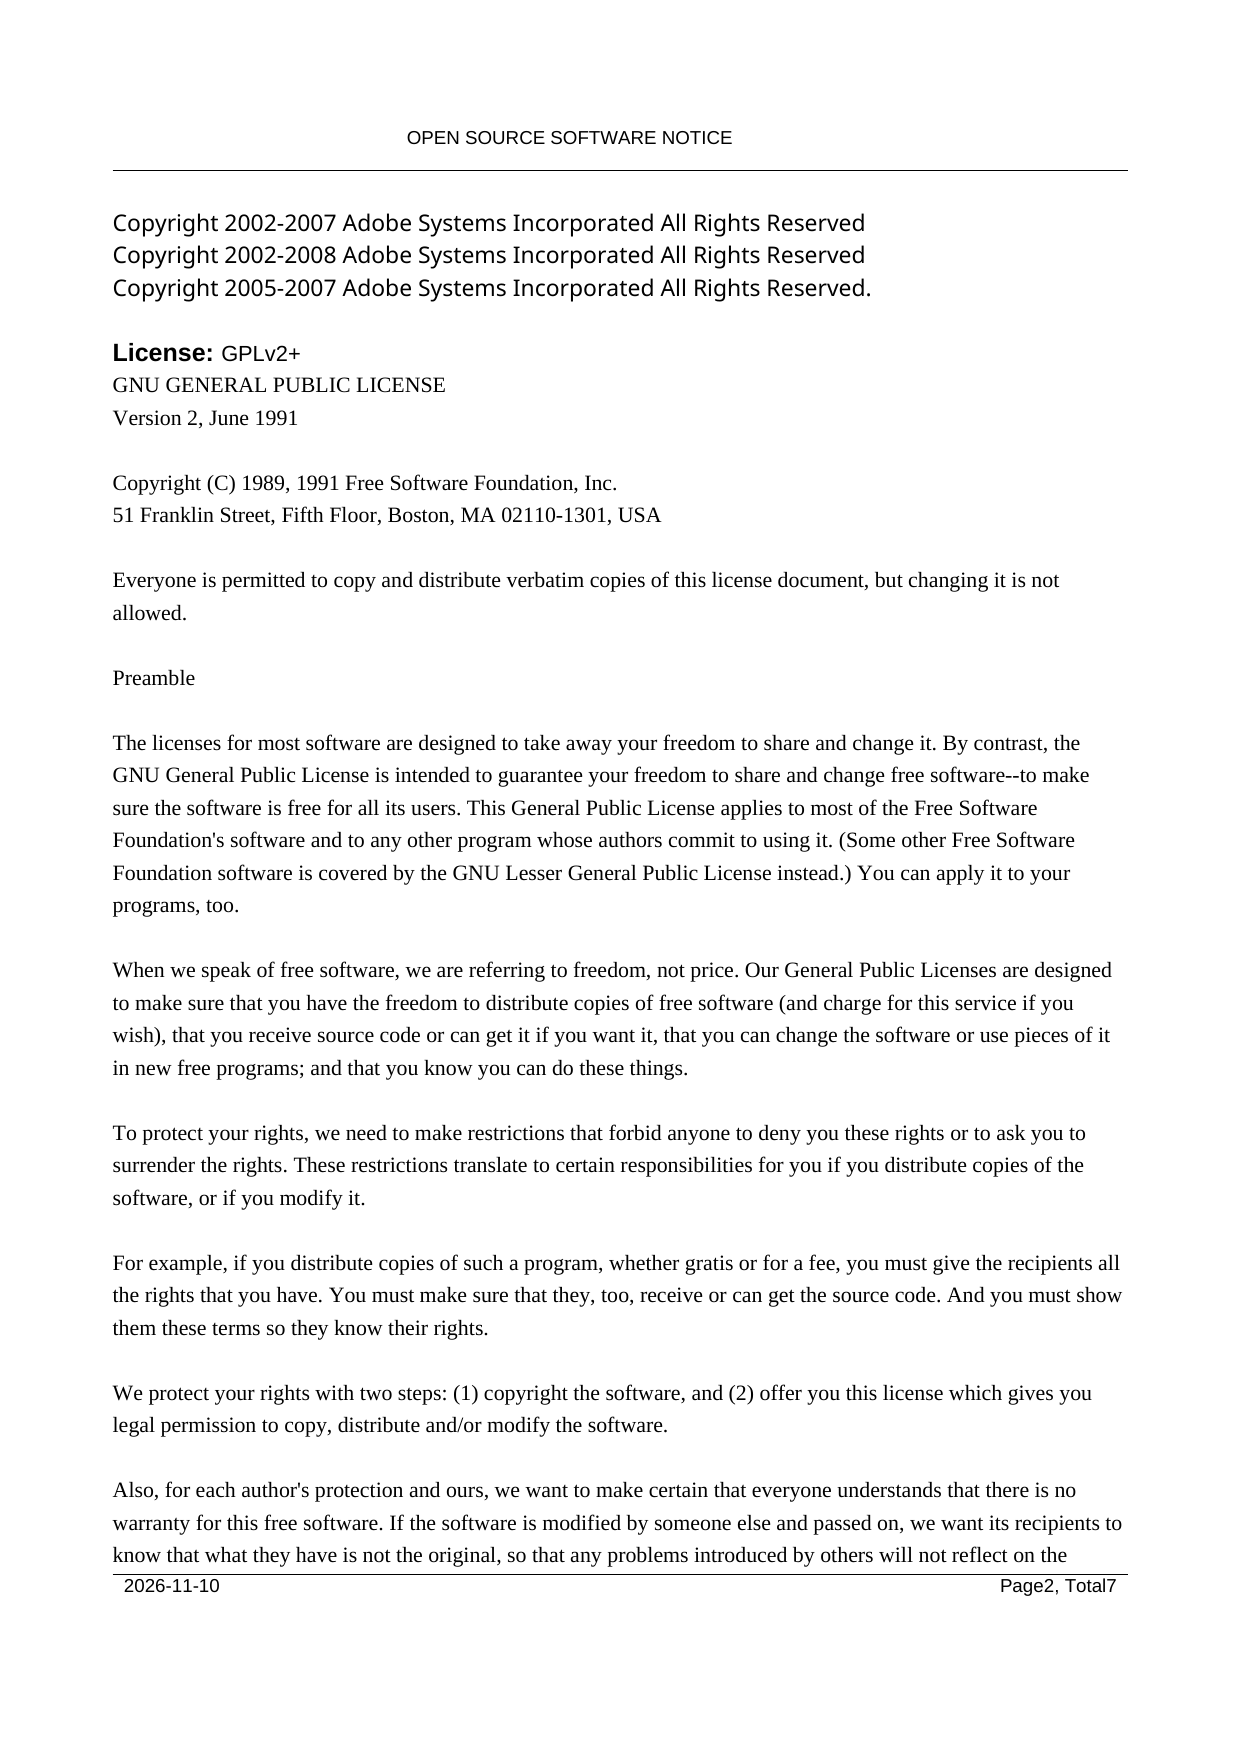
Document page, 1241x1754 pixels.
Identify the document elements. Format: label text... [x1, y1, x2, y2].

text License: GPLv2+ [112, 336, 1128, 369]
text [112, 206, 1128, 336]
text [112, 369, 1128, 1571]
